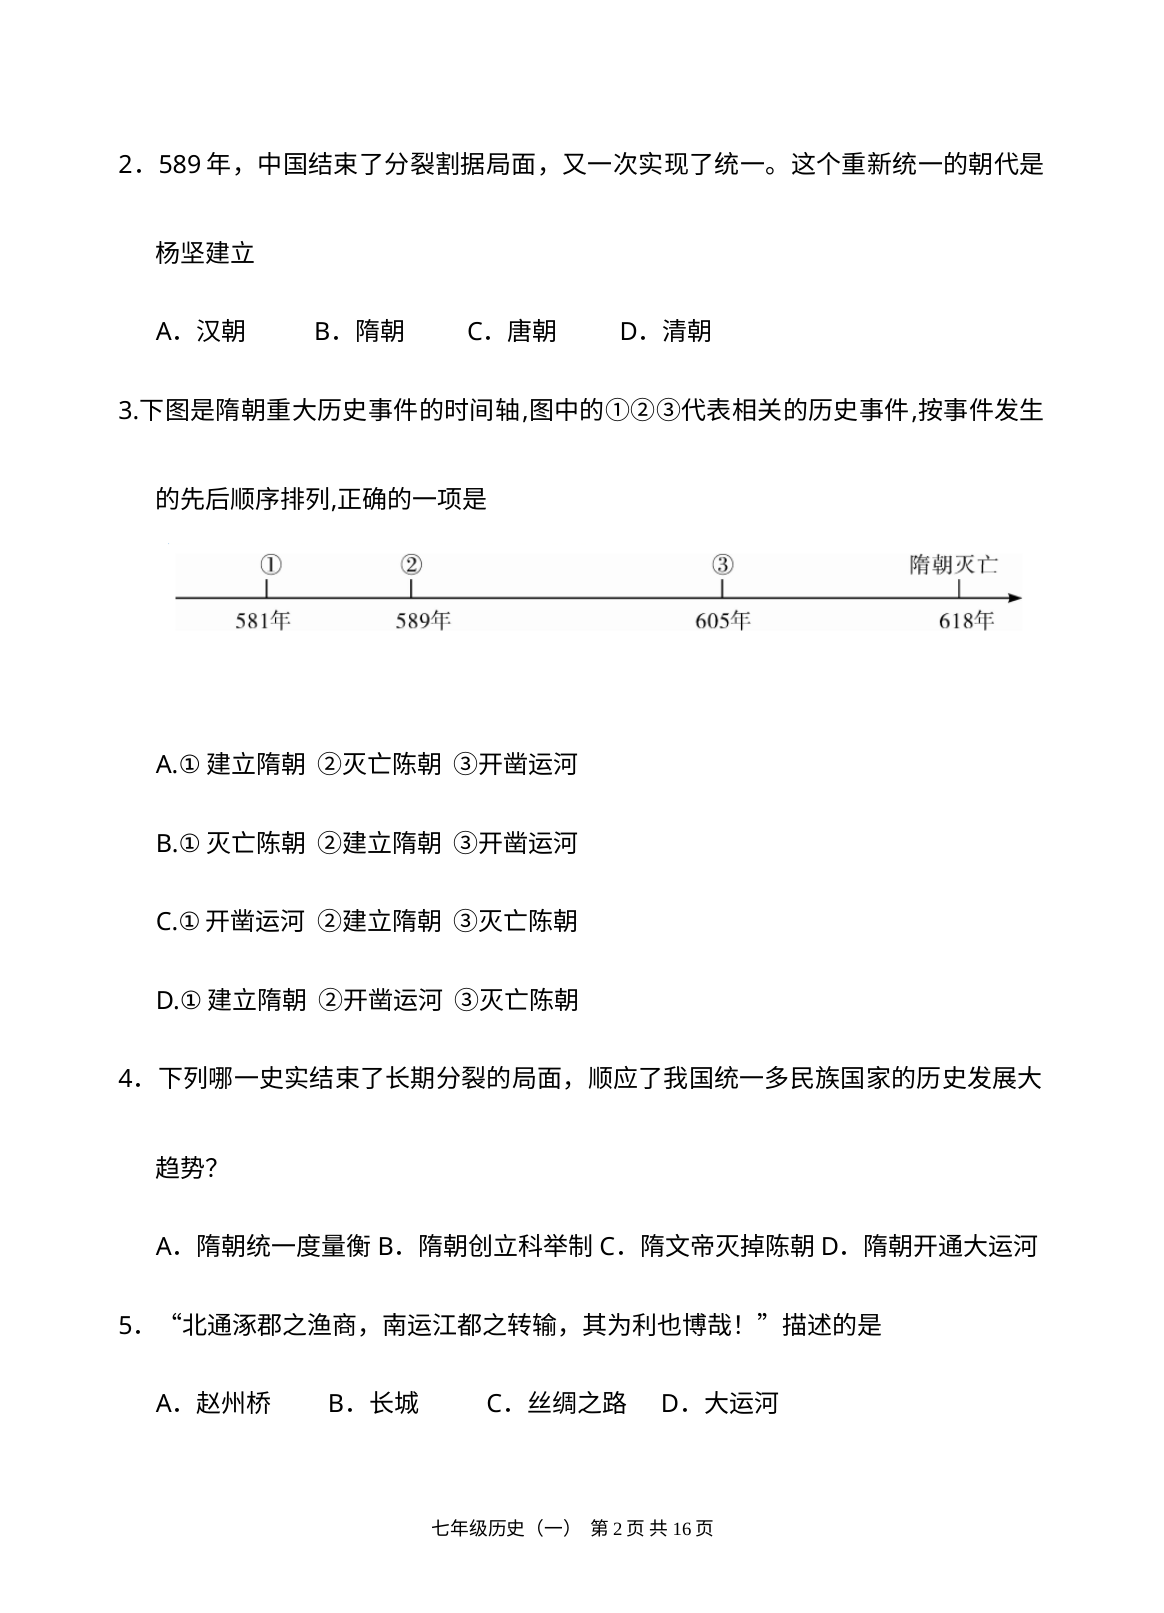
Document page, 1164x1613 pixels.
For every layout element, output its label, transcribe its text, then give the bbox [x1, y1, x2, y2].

text 5．“北通涿郡之渔商，南运江都之转输，其为利也博哉！”描述的是 [118, 1290, 1045, 1356]
text 2．589年，中国结束了分裂割据局面，又一次实现了统一。这个重新统一的朝代是杨坚建立 [118, 129, 1045, 284]
text 3.下图是隋朝重大历史事件的时间轴,图中的①②③代表相关的历史事件,按事件发生的先后顺序排列,正确的一项是 [118, 376, 1045, 531]
text A．隋朝统一度量衡 B．隋朝创立科举制 C．隋文帝灭掉陈朝 D．隋朝开通大运河 [118, 1212, 1045, 1278]
text C.①开凿运河 ②建立隋朝 ③灭亡陈朝 [118, 887, 1045, 953]
picture [168, 543, 1034, 636]
text A.①建立隋朝 ②灭亡陈朝 ③开凿运河 [118, 729, 1045, 796]
text B.①灭亡陈朝 ②建立隋朝 ③开凿运河 [118, 808, 1045, 874]
text A．汉朝 B．隋朝 C．唐朝 D．清朝 [118, 297, 1045, 363]
text A．赵州桥 B．长城 C．丝绸之路 D．大运河 [118, 1369, 1045, 1435]
text 4．下列哪一史实结束了长期分裂的局面，顺应了我国统一多民族国家的历史发展大趋势？ [118, 1044, 1045, 1199]
text D.①建立隋朝 ②开凿运河 ③灭亡陈朝 [118, 965, 1045, 1031]
